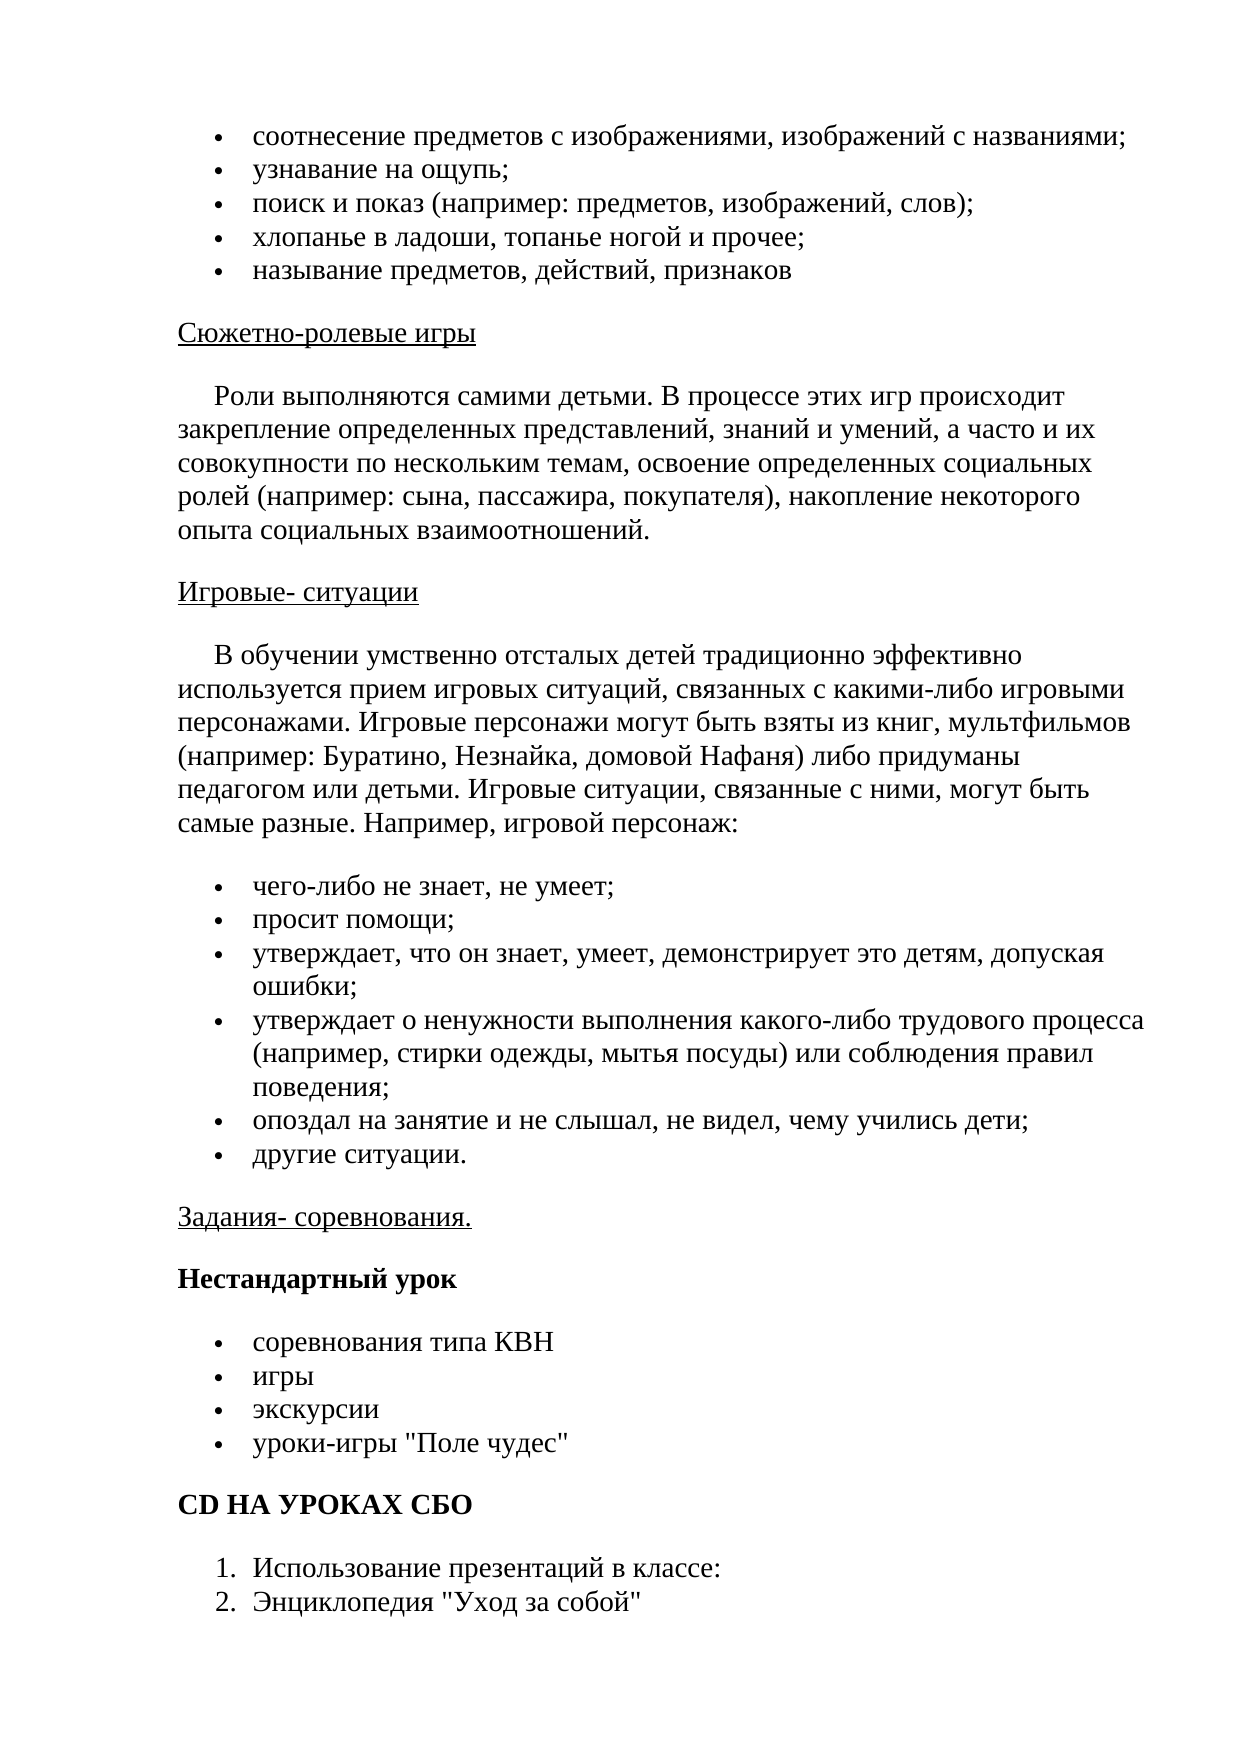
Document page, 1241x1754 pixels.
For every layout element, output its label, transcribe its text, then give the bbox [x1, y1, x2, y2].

list экскурсии [215, 1391, 1152, 1425]
list утверждает, что он знает, умеет, демонстрирует это детям, допуская ошибки; [215, 935, 1152, 1002]
list хлопанье в ладоши, топанье ногой и прочее; [215, 219, 1152, 252]
list узнавание на ощупь; [215, 152, 1152, 185]
list Энциклопедия "Уход за собой" [215, 1584, 1152, 1617]
text CD НА УРОКАХ СБО [177, 1487, 1152, 1521]
list Использование презентаций в классе: [215, 1550, 1152, 1584]
list игры [215, 1358, 1152, 1391]
list чего-либо не знает, не умеет; [215, 868, 1152, 901]
text В обучении умственно отсталых детей традиционно эффективно используется прием игровых ситуаций, связанных с какими-либо игровыми персонажами. Игровые персонажи могут быть взяты из книг, мультфильмов (например: Буратино, Незнайка, домовой Нафаня) либо придуманы педагогом или детьми. Игровые ситуации, связанные с ними, могут быть самые разные. Например, игровой персонаж: [177, 637, 1152, 838]
list соотнесение предметов с изображениями, изображений с названиями; [215, 118, 1152, 152]
list просит помощи; [215, 901, 1152, 935]
list называние предметов, действий, признаков [215, 252, 1152, 286]
list утверждает о ненужности выполнения какого-либо трудового процесса (например, стирки одежды, мытья посуды) или соблюдения правил поведения; [215, 1002, 1152, 1102]
list поиск и показ (например: предметов, изображений, слов); [215, 185, 1152, 219]
text Сюжетно-ролевые игры [177, 315, 1152, 348]
list соревнования типа КВН [215, 1324, 1152, 1358]
text Задания- соревнования. [177, 1199, 1152, 1232]
list другие ситуации. [215, 1136, 1152, 1169]
text Игровые- ситуации [177, 574, 1152, 608]
text Роли выполняются самими детьми. В процессе этих игр происходит закрепление определенных представлений, знаний и умений, а часто и их совокупности по нескольким темам, освоение определенных социальных ролей (например: сына, пассажира, покупателя), накопление некоторого опыта социальных взаимоотношений. [177, 378, 1152, 545]
list опоздал на занятие и не слышал, не видел, чему учились дети; [215, 1102, 1152, 1136]
text Нестандартный урок [177, 1261, 1152, 1295]
list уроки-игры "Поле чудес" [215, 1425, 1152, 1458]
